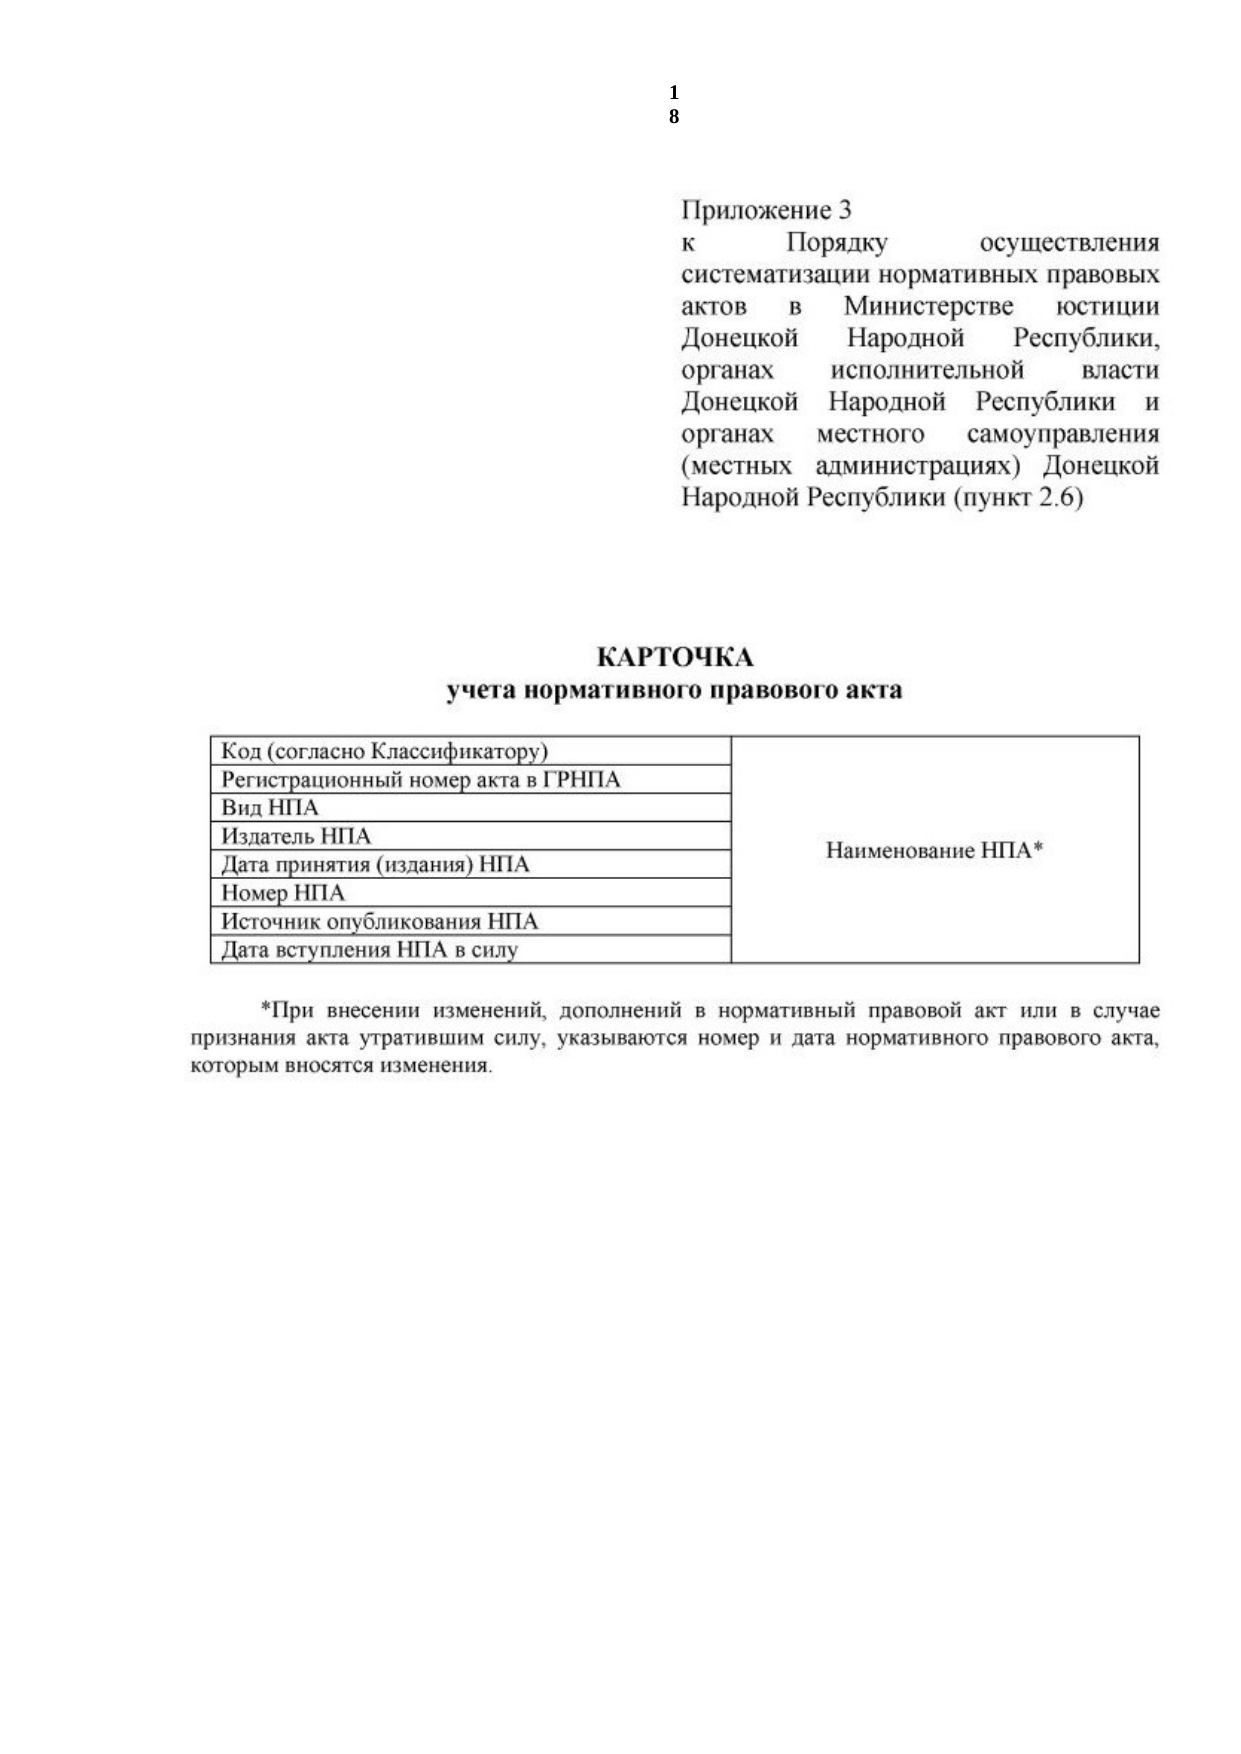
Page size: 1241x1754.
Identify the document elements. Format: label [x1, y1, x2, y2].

picture [173, 131, 1185, 1560]
